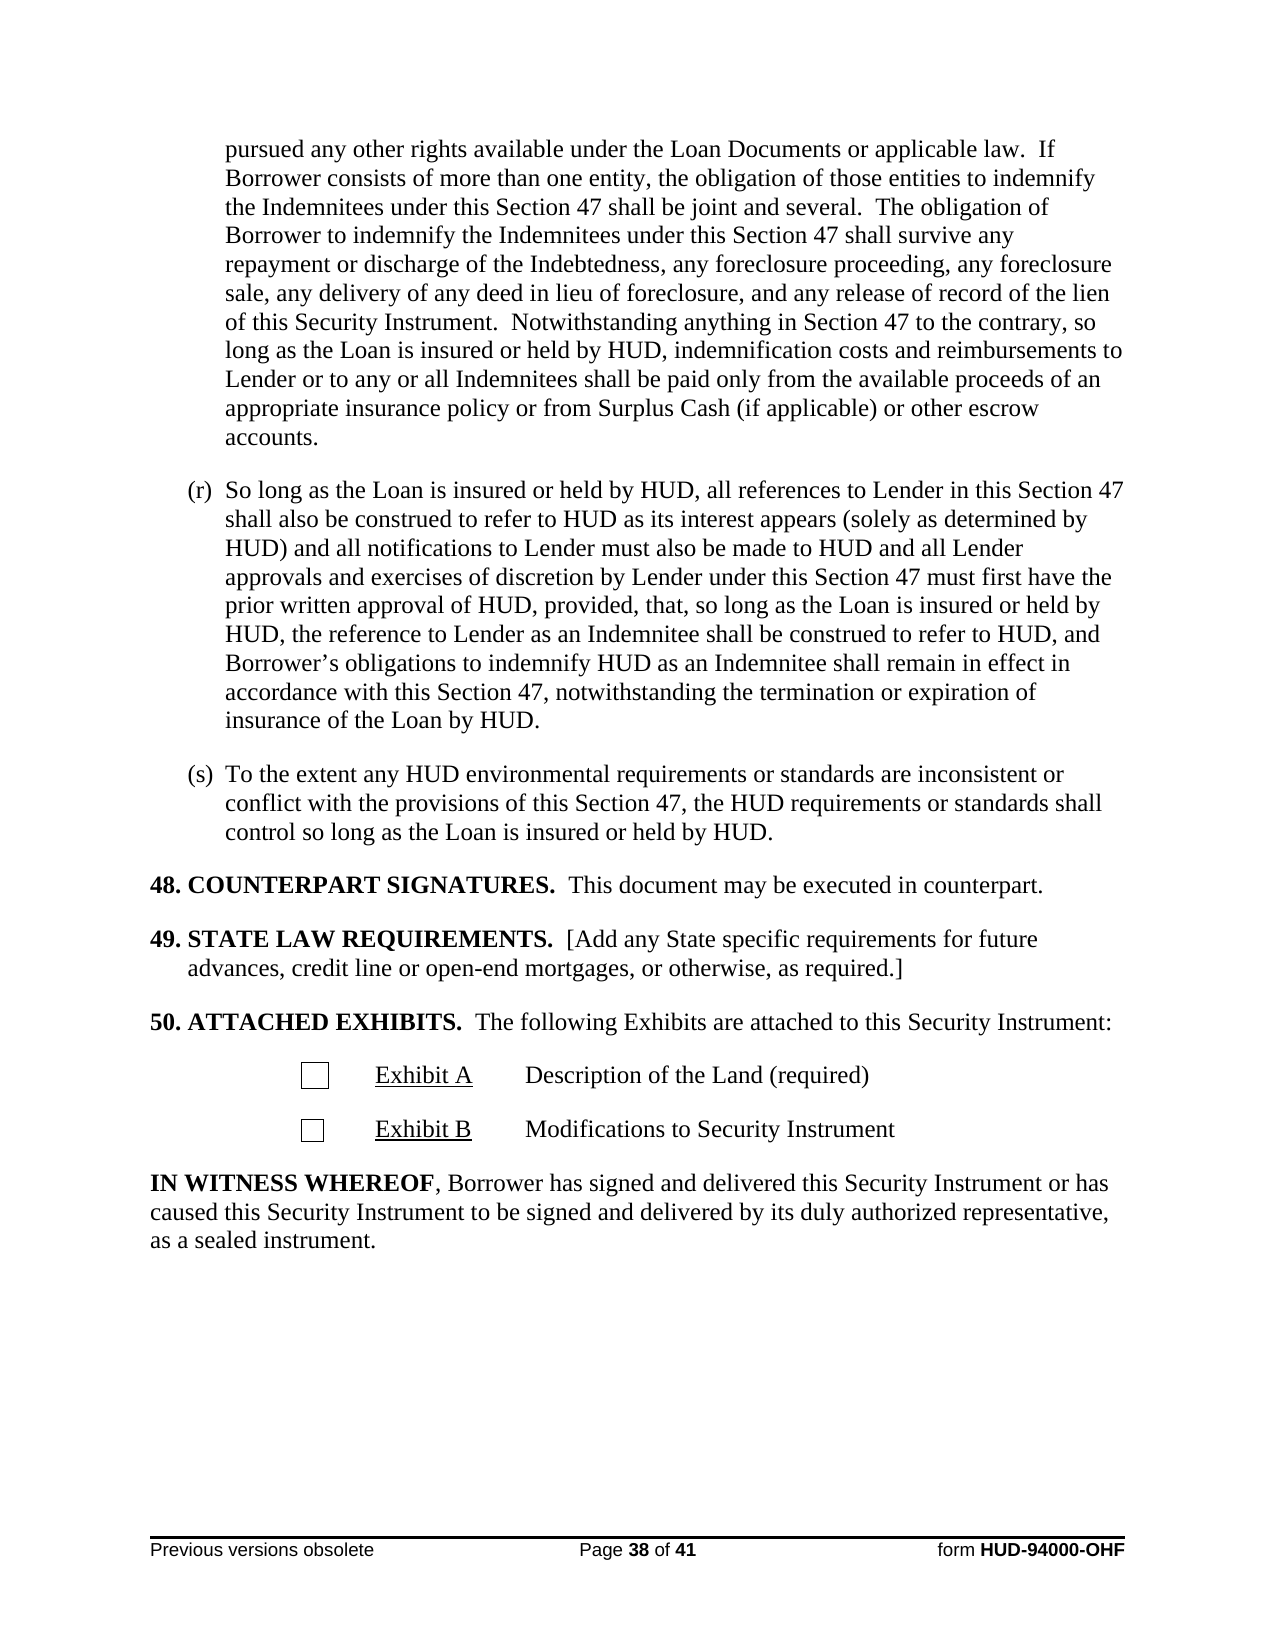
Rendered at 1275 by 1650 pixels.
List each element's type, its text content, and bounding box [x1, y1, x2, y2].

list ATTACHED EXHIBITS. The following Exhibits are attached to this Security Instrument: [150, 1007, 1125, 1036]
list COUNTERPART SIGNATURES. This document may be executed in counterpart. [150, 871, 1125, 899]
list To the extent any HUD environmental requirements or standards are inconsistent or conflict with the provisions of this Section 47, the HUD requirements or standards shall control so long as the Loan is insured or held by HUD. [187, 759, 1125, 846]
list Exhibit A Description of the Land (required) [300, 1061, 1125, 1089]
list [187, 134, 1125, 451]
list Exhibit B Modifications to Security Instrument [300, 1114, 1125, 1143]
text IN WITNESS WHEREOF, Borrower has signed and delivered this Security Instrument or has caused this Security Instrument to be signed and delivered by its duly authorized representative, as a sealed instrument. [150, 1168, 1125, 1254]
list STATE LAW REQUIREMENTS. [Add any State specific requirements for future advances, credit line or open-end mortgages, or otherwise, as required.] [150, 924, 1125, 982]
list So long as the Loan is insured or held by HUD, all references to Lender in this Section 47 shall also be construed to refer to HUD as its interest appears (solely as determined by HUD) and all notifications to Lender must also be made to HUD and all Lender approvals and exercises of discretion by Lender under this Section 47 must first have the prior written approval of HUD, provided, that, so long as the Loan is insured or held by HUD, the reference to Lender as an Indemnitee shall be construed to refer to HUD, and Borrower’s obligations to indemnify HUD as an Indemnitee shall remain in effect in accordance with this Section 47, notwithstanding the termination or expiration of insurance of the Loan by HUD. [187, 476, 1125, 734]
